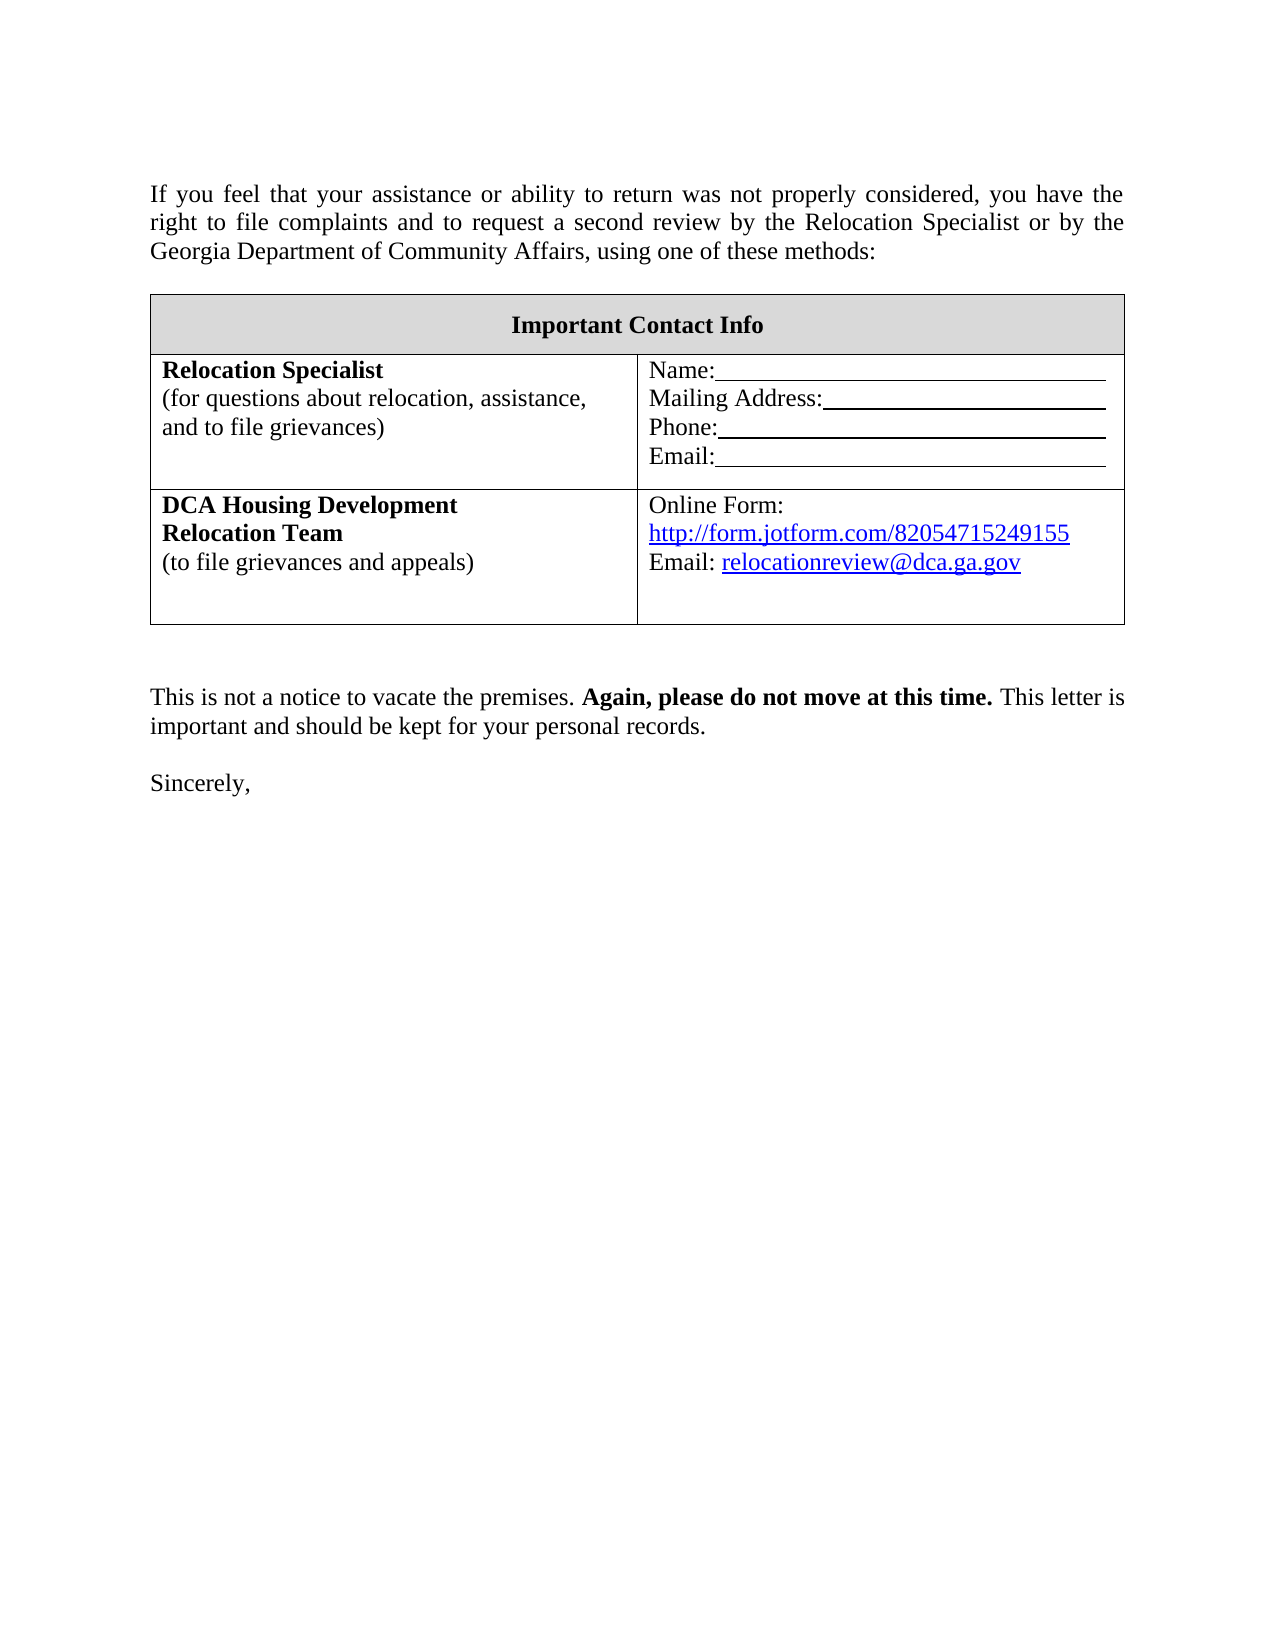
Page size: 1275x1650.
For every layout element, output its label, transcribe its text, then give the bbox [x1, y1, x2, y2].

table_cell DCA Housing Development Relocation Team (to file grievances and appeals) [151, 490, 637, 624]
table_cell Name: Mailing Address: Phone: Email: [638, 355, 1124, 489]
table_cell Online Form: http://form.jotform.com/82054715249155 Email: relocationreview@dca.ga.gov [638, 490, 1124, 624]
text This is not a notice to vacate the premises. Again, please do not move at this time. This letter is important and should be kept for your personal records. [150, 682, 1125, 740]
text If you feel that your assistance or ability to return was not properly considered, you have the right to file complaints and to request a second review by the Relocation Specialist or by the Georgia Department of Community Affairs, using one of these methods: [150, 179, 1125, 265]
text Sincerely, [150, 768, 1125, 797]
table_header Important Contact Info [151, 295, 1124, 354]
table_cell Relocation Specialist (for questions about relocation, assistance, and to file grievances) [151, 355, 637, 489]
